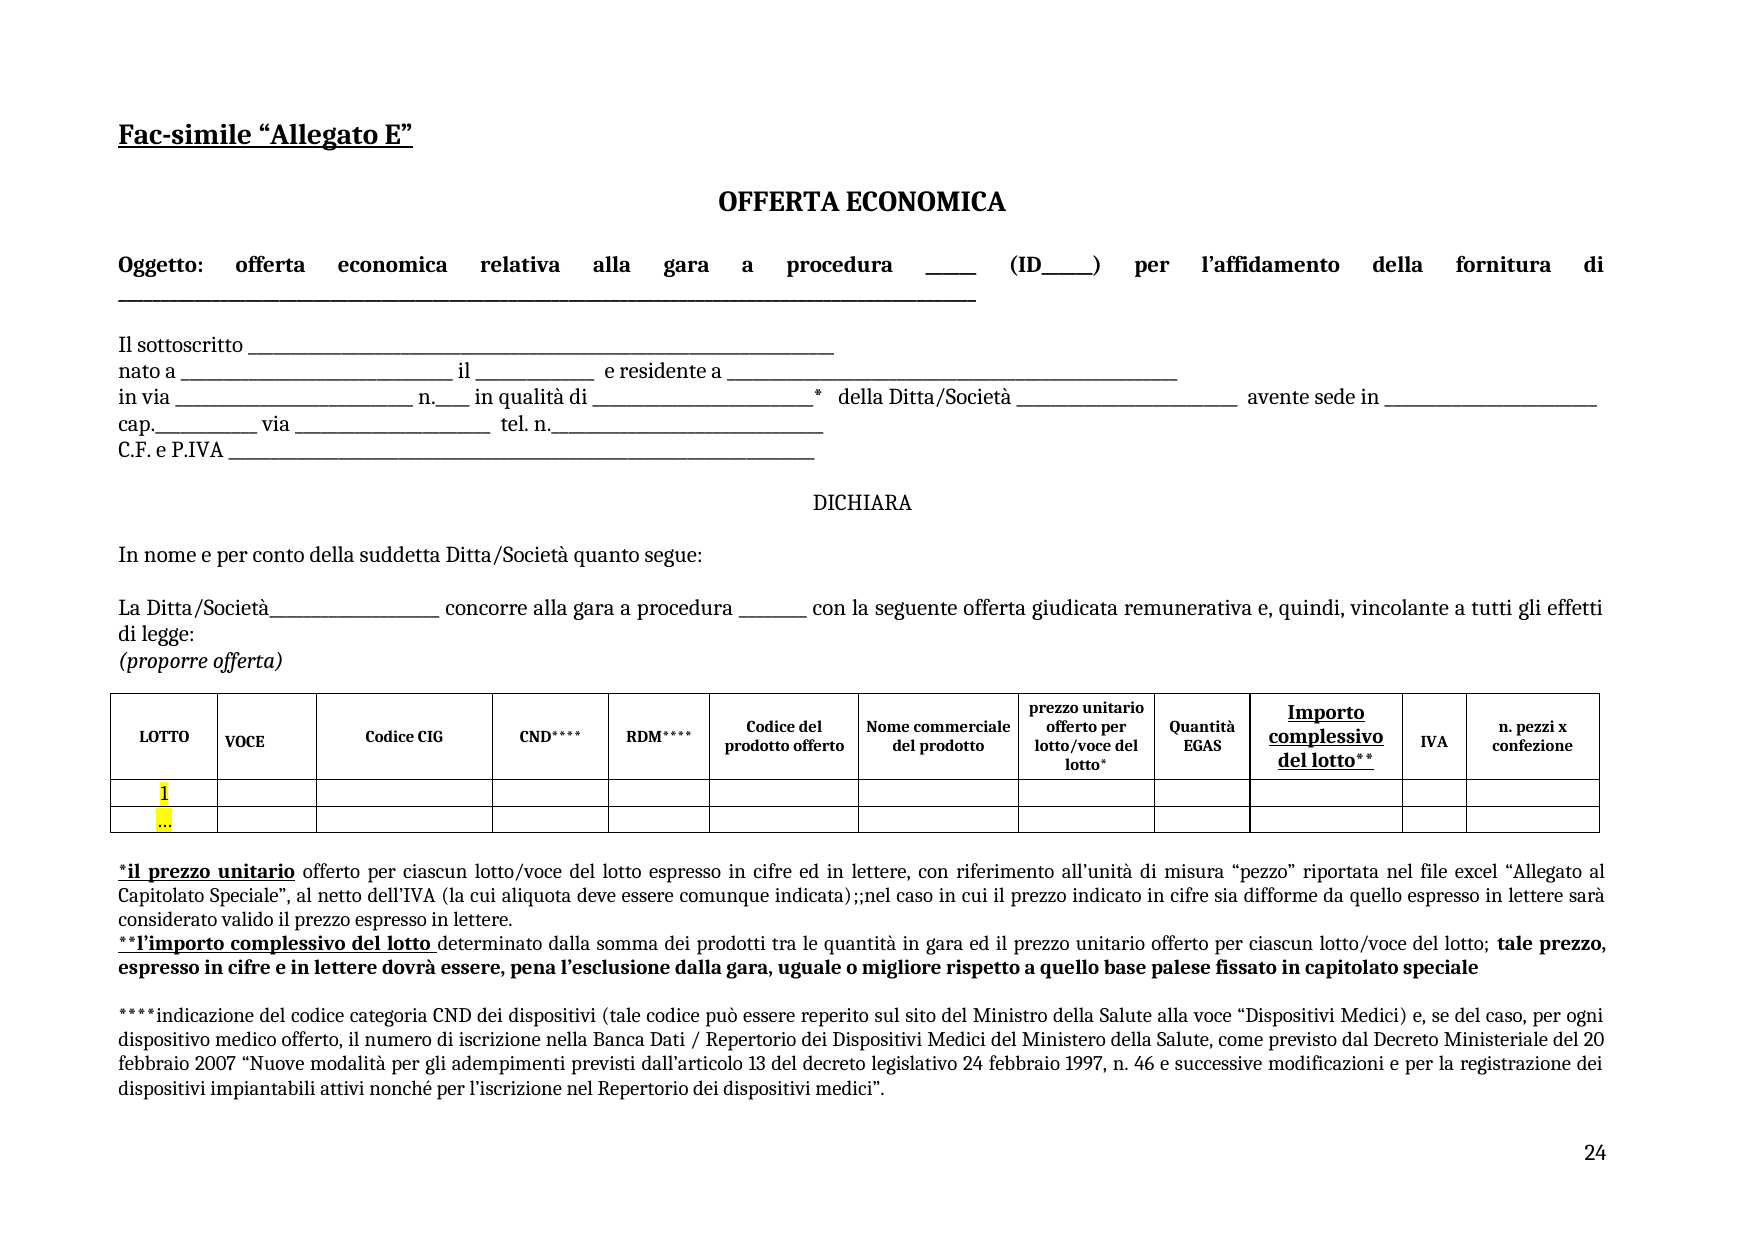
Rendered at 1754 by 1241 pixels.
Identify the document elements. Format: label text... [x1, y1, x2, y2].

text (proporre offerta) [118, 648, 1606, 674]
table_cell [1251, 780, 1402, 806]
table_header VOCE [218, 694, 316, 779]
table_header Codice CIG [317, 694, 492, 779]
text offerta economica [118, 185, 1606, 219]
table_cell [1155, 780, 1249, 806]
text cap.____________ via _______________________ tel. n.________________________________ [118, 410, 1606, 437]
table_header RDM**** [609, 694, 709, 779]
table_cell [710, 807, 858, 832]
table_cell [317, 807, 492, 832]
table_cell [493, 807, 608, 832]
text in via ____________________________ n.____ in qualità di __________________________* della Ditta/Società __________________________ avente sede in _________________________ [118, 384, 1606, 410]
table_cell [1467, 807, 1599, 832]
table_header prezzo unitario offerto per lotto/voce del lotto* [1019, 694, 1154, 779]
table_cell [218, 807, 316, 832]
text /Società____________________ concorre alla gara a procedura ________ con la seguente offerta giudicata remunerativa e, quindi, vincolante a tutti gli effetti di legge: [118, 595, 1606, 648]
table_cell [1467, 780, 1599, 806]
table_cell [493, 780, 608, 806]
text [118, 1003, 1606, 1102]
table_cell [1155, 807, 1249, 832]
table_cell [317, 780, 492, 806]
table_header Quantità EGAS [1155, 694, 1249, 779]
table_cell 1 [111, 780, 217, 806]
text Il sottoscritto _____________________________________________________________________ [118, 331, 1606, 358]
table_header IVA [1403, 694, 1466, 779]
table_cell [609, 807, 709, 832]
table_header LOTTO [111, 694, 217, 779]
text *il prezzo unitario offerto per ciascun lotto/voce del lotto espresso in cifre ed in lettere, con riferimento all’unità di misura “pezzo” riportata nel file excel “Allegato al Capitolato Speciale”, al netto dell’IVA (la cui aliquota deve essere comunque indicata);;nel caso in cui il prezzo indicato in cifre sia difforme da quello espresso in lettere sarà considerato valido il prezzo espresso in lettere. [118, 859, 1606, 931]
table_cell [1019, 780, 1154, 806]
table_cell [859, 807, 1018, 832]
table_cell [1403, 780, 1466, 806]
table_header Codice del prodotto offerto [710, 694, 858, 779]
table_header Nome commerciale del prodotto [859, 694, 1018, 779]
text Fac-simile “Allegato E” [118, 118, 1606, 152]
table_header Importo complessivo del lotto** [1251, 694, 1402, 779]
table_cell [1251, 807, 1402, 832]
text In nome e per conto della suddetta Ditta/Società quanto segue: [118, 542, 1606, 568]
table_header CND**** [493, 694, 608, 779]
table_cell [710, 780, 858, 806]
text DICHIARA [118, 489, 1606, 516]
text C.F. e P.IVA _____________________________________________________________________ [118, 437, 1606, 463]
table_header n. pezzi x confezione [1467, 694, 1599, 779]
table_cell [859, 780, 1018, 806]
table_cell [609, 780, 709, 806]
table_cell [1019, 807, 1154, 832]
table_cell [218, 780, 316, 806]
text Oggetto: offerta economica relativa alla gara a procedura ______ (ID______) per l’affidamento della fornitura di _____________________________________________________________________________________________________ [118, 252, 1606, 305]
text nato a ________________________________ il ______________ e residente a _____________________________________________________ [118, 358, 1606, 384]
text **l’importo complessivo del lotto determinato dalla somma dei prodotti tra le quantità in gara ed il prezzo unitario offerto per ciascun lotto/voce del lotto; tale prezzo, espresso in cifre e in lettere dovrà essere, pena l’esclusione dalla gara, uguale o migliore rispetto a quello base palese fissato in capitolato speciale [118, 931, 1606, 979]
table_cell … [111, 807, 217, 832]
table_cell [1403, 807, 1466, 832]
